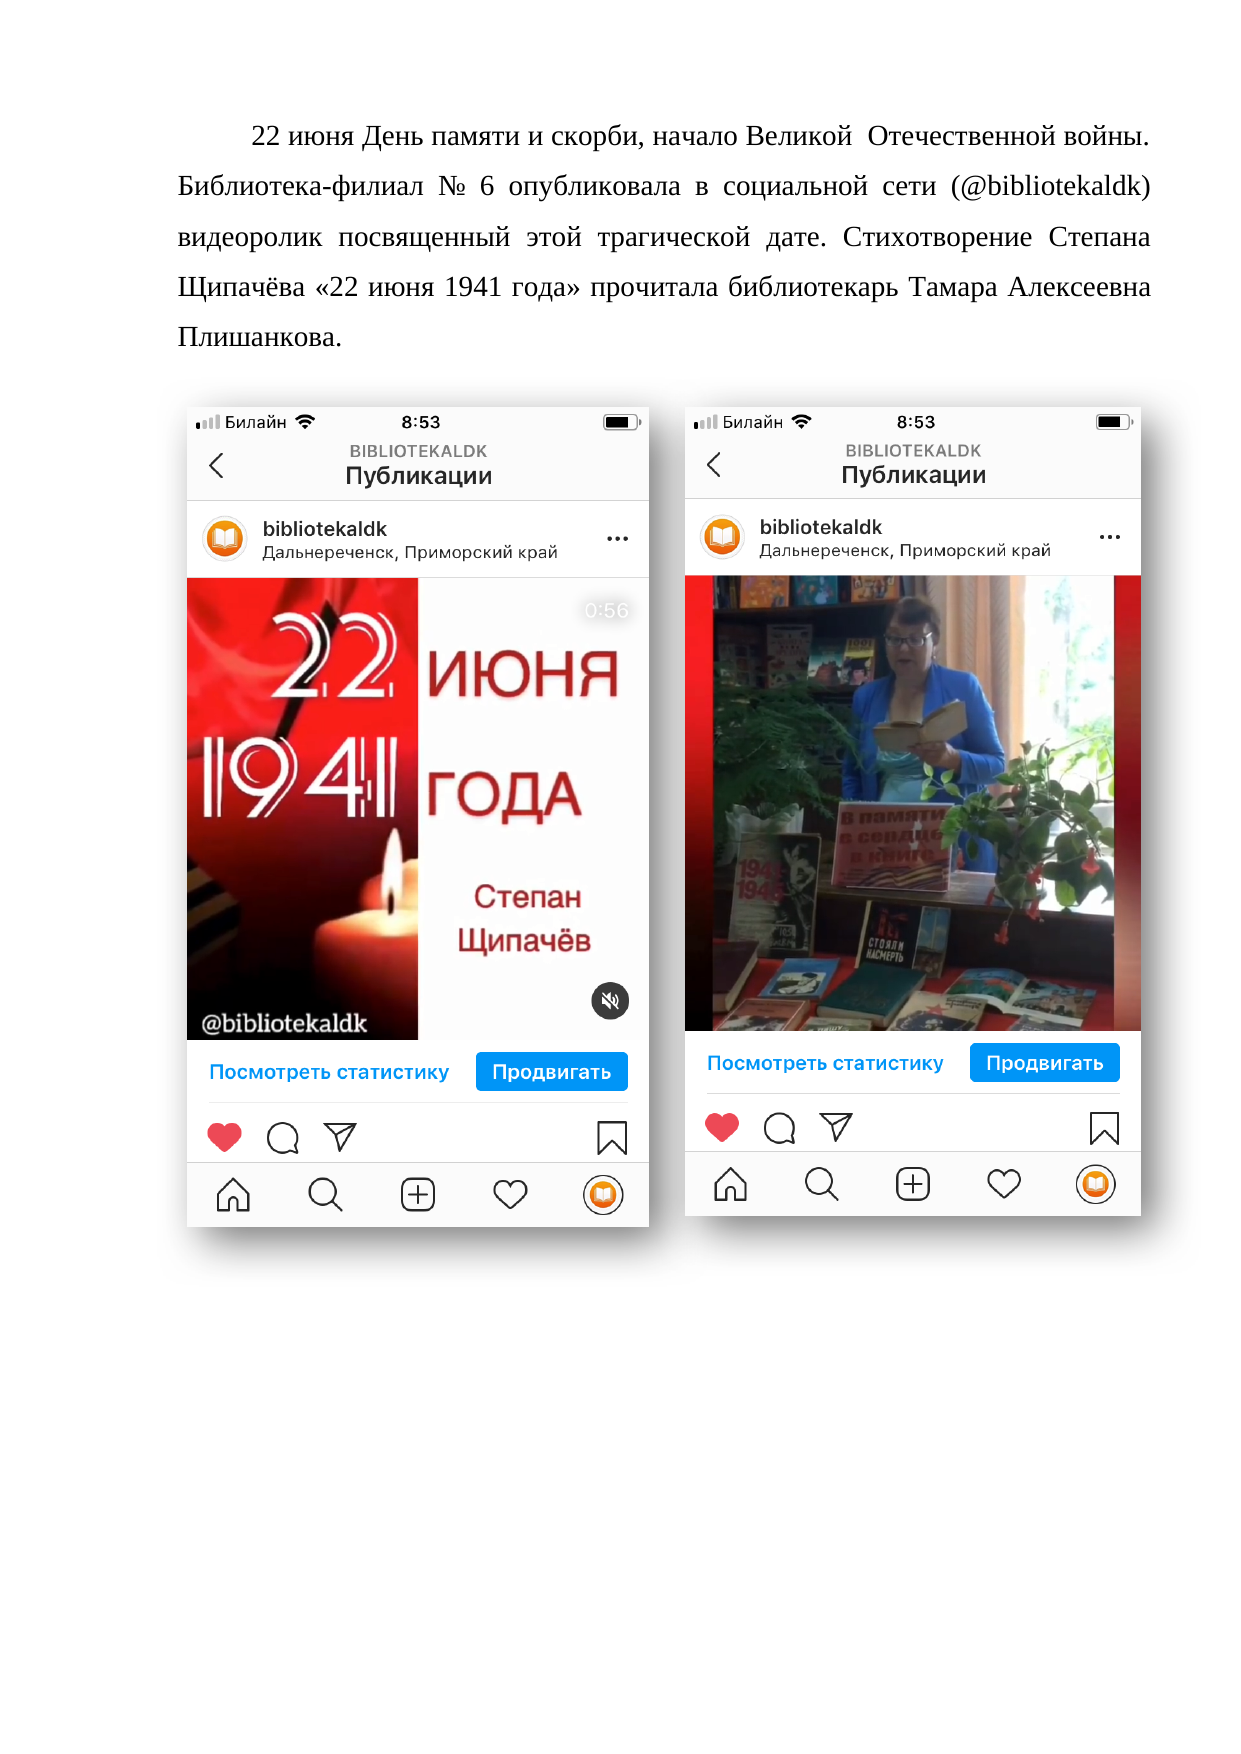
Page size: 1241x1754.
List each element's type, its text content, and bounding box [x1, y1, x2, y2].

picture [187, 407, 649, 1227]
text 22 июня День памяти и скорби, начало Великой Отечественной войны. Библиотека-филиал № 6 опубликовала в социальной сети (@bibliotekaldk) видеоролик посвященный этой трагической дате. Стихотворение Степана Щипачёва «22 июня 1941 года» прочитала библиотекарь Тамара Алексеевна Плишанкова. [177, 118, 1152, 353]
picture [685, 407, 1141, 1216]
